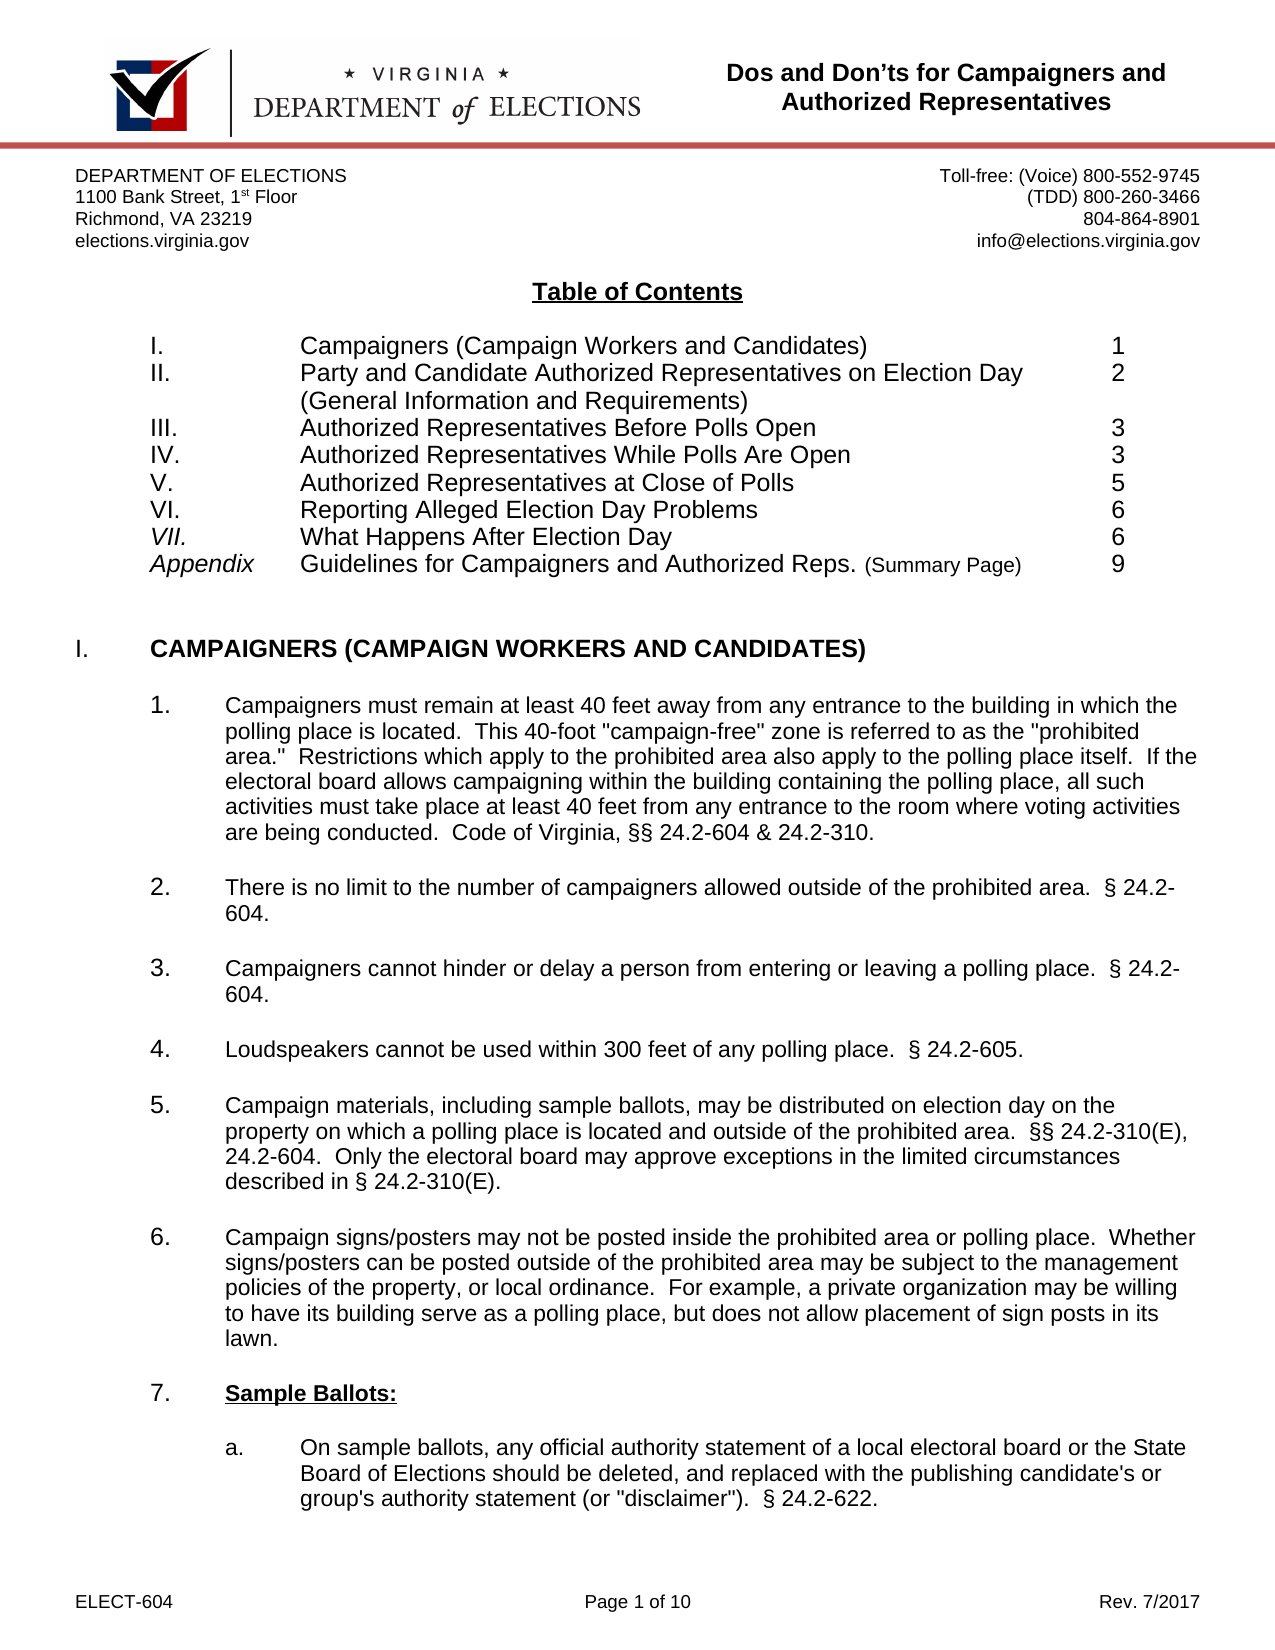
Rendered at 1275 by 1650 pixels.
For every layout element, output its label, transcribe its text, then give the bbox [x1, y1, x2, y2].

list CAMPAIGNERS (CAMPAIGN WORKERS AND CANDIDATES) [75, 636, 1200, 663]
list Authorized Representatives While Polls Are Open 3 [150, 442, 1125, 469]
text DEPARTMENT OF ELECTIONS Toll-free: (Voice) 800-552-9745 [75, 165, 1200, 186]
text Table of Contents [75, 278, 1200, 306]
list What Happens After Election Day 6 [150, 524, 1125, 551]
list On sample ballots, any official authority statement of a local electoral board or the State Board of Elections should be deleted, and replaced with the publishing candidate's or group's authority statement (or "disclaimer"). § 24.2-622. [225, 1436, 1200, 1511]
list Campaign signs/posters may not be posted inside the prohibited area or polling place. Whether signs/posters can be posted outside of the prohibited area may be subject to the management policies of the property, or local ordinance. For example, a private organization may be willing to have its building serve as a polling place, but does not allow placement of sign posts in its lawn. [150, 1223, 1200, 1351]
list Campaign materials, including sample ballots, may be distributed on election day on the property on which a polling place is located and outside of the prohibited area. §§ 24.2-310(E), 24.2-604. Only the electoral board may approve exceptions in the limited circumstances described in § 24.2-310(E). [150, 1092, 1200, 1194]
text (General Information and Requirements) [300, 387, 1125, 415]
picture [104, 37, 641, 137]
list Campaigners (Campaign Workers and Candidates) 1 [150, 333, 1125, 360]
list Party and Candidate Authorized Representatives on Election Day 2 [150, 360, 1125, 387]
list There is no limit to the number of campaigners allowed outside of the prohibited area. § 24.2-604. [150, 873, 1200, 926]
list Campaigners must remain at least 40 feet away from any entrance to the building in which the polling place is located. This 40-foot "campaign-free" zone is referred to as the "prohibited area." Restrictions which apply to the prohibited area also apply to the polling place itself. If the electoral board allows campaigning within the building containing the polling place, all such activities must take place at least 40 feet from any entrance to the room where voting activities are being conducted. Code of Virginia, §§ 24.2-604 & 24.2-310. [150, 692, 1200, 845]
text Appendix Guidelines for Campaigners and Authorized Reps. (Summary Page) 9 [150, 551, 1125, 578]
list Authorized Representatives at Close of Polls 5 [150, 469, 1125, 497]
text Richmond, VA 23219 804-864-8901 [75, 208, 1200, 229]
list Campaigners cannot hinder or delay a person from entering or leaving a polling place. § 24.2-604. [150, 955, 1200, 1007]
text 1100 Bank Street, 1st Floor (TDD) 800-260-3466 [75, 186, 1200, 208]
list Reporting Alleged Election Day Problems 6 [150, 497, 1125, 524]
list Loudspeakers cannot be used within 300 feet of any polling place. § 24.2-605. [150, 1036, 1200, 1063]
list Sample Ballots: [150, 1380, 1200, 1407]
text elections.virginia.gov info@elections.virginia.gov [75, 229, 1200, 251]
list Authorized Representatives Before Polls Open 3 [150, 415, 1125, 442]
